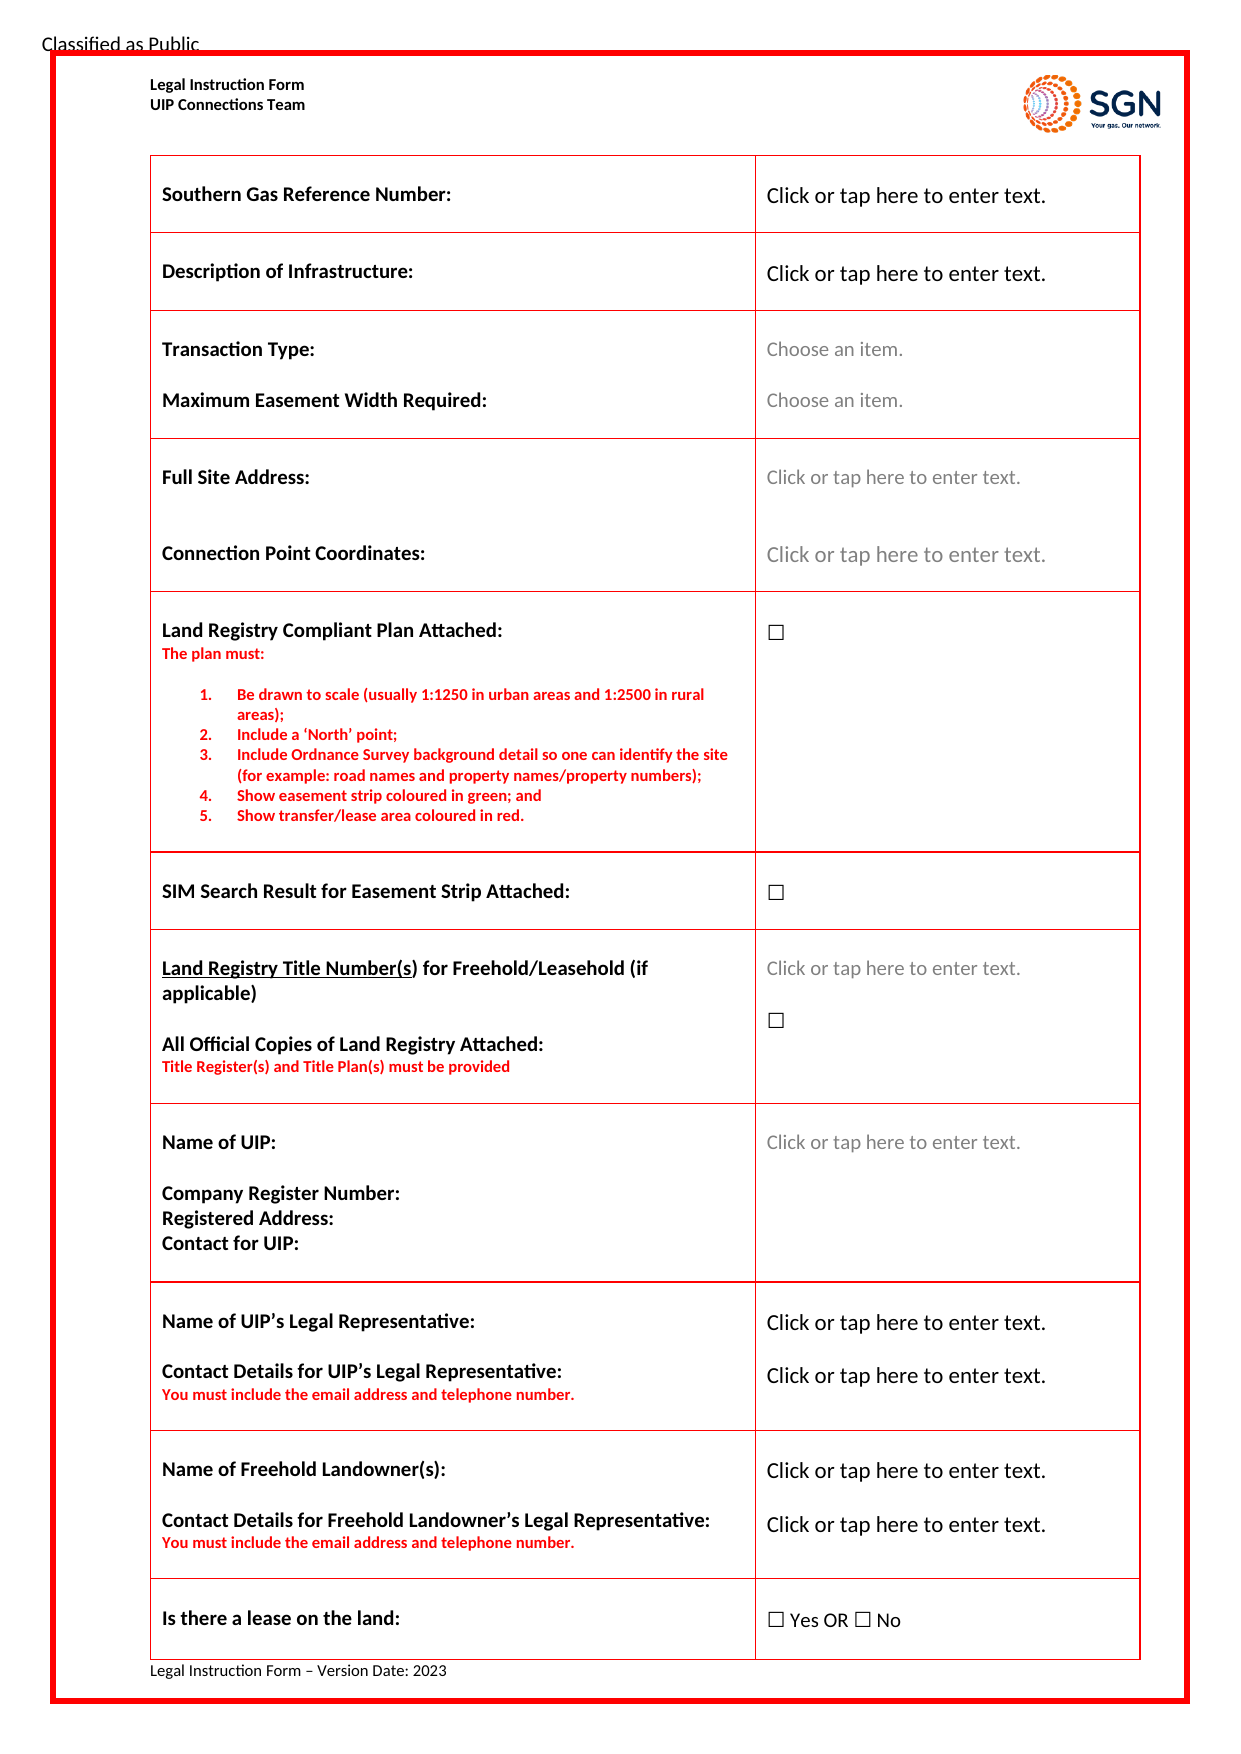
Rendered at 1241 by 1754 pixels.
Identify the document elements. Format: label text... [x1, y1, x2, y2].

table_cell [756, 853, 1139, 929]
table_cell [756, 592, 1139, 851]
table_cell Name of Freehold Landowner(s): Contact Details for Freehold Landowner’s Legal Representative: You must include the email address and telephone number. [151, 1431, 755, 1578]
table_header Southern Gas Reference Number: [151, 156, 755, 232]
table_cell [756, 439, 1139, 591]
table_cell [756, 1431, 1139, 1578]
table_header [756, 156, 1139, 232]
table_cell Yes OR No [756, 1579, 1139, 1659]
table_cell Name of UIP: Company Register Number: Registered Address: Contact for UIP: [151, 1104, 755, 1281]
table_cell [756, 1104, 1139, 1281]
table_cell [756, 233, 1139, 309]
table_cell Land Registry Compliant Plan Attached: The plan must: Be drawn to scale (usually 1:1250 in urban areas and 1:2500 in rural areas); Include a ‘North’ point; Include Ordnance Survey background detail so one can identify the site (for example: road names and property names/property numbers); Show easement strip coloured in green; and Show transfer/lease area coloured in red. [151, 592, 755, 851]
table_cell [756, 1283, 1139, 1430]
table_cell Full Site Address: Connection Point Coordinates: [151, 439, 755, 591]
picture [1023, 75, 1161, 133]
table_cell SIM Search Result for Easement Strip Attached: [151, 853, 755, 929]
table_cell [151, 1579, 755, 1659]
table_cell [756, 311, 1139, 438]
table_cell Description of Infrastructure: [151, 233, 755, 309]
table_cell Transaction Type: Maximum Easement Width Required: [151, 311, 755, 438]
table_cell Land Registry Title Number(s) for Freehold/Leasehold (if applicable) All Official Copies of Land Registry Attached: Title Register(s) and Title Plan(s) must be provided [151, 930, 755, 1102]
table_cell [756, 930, 1139, 1102]
table_cell Name of UIP’s Legal Representative: Contact Details for UIP’s Legal Representative: You must include the email address and telephone number. [151, 1283, 755, 1430]
